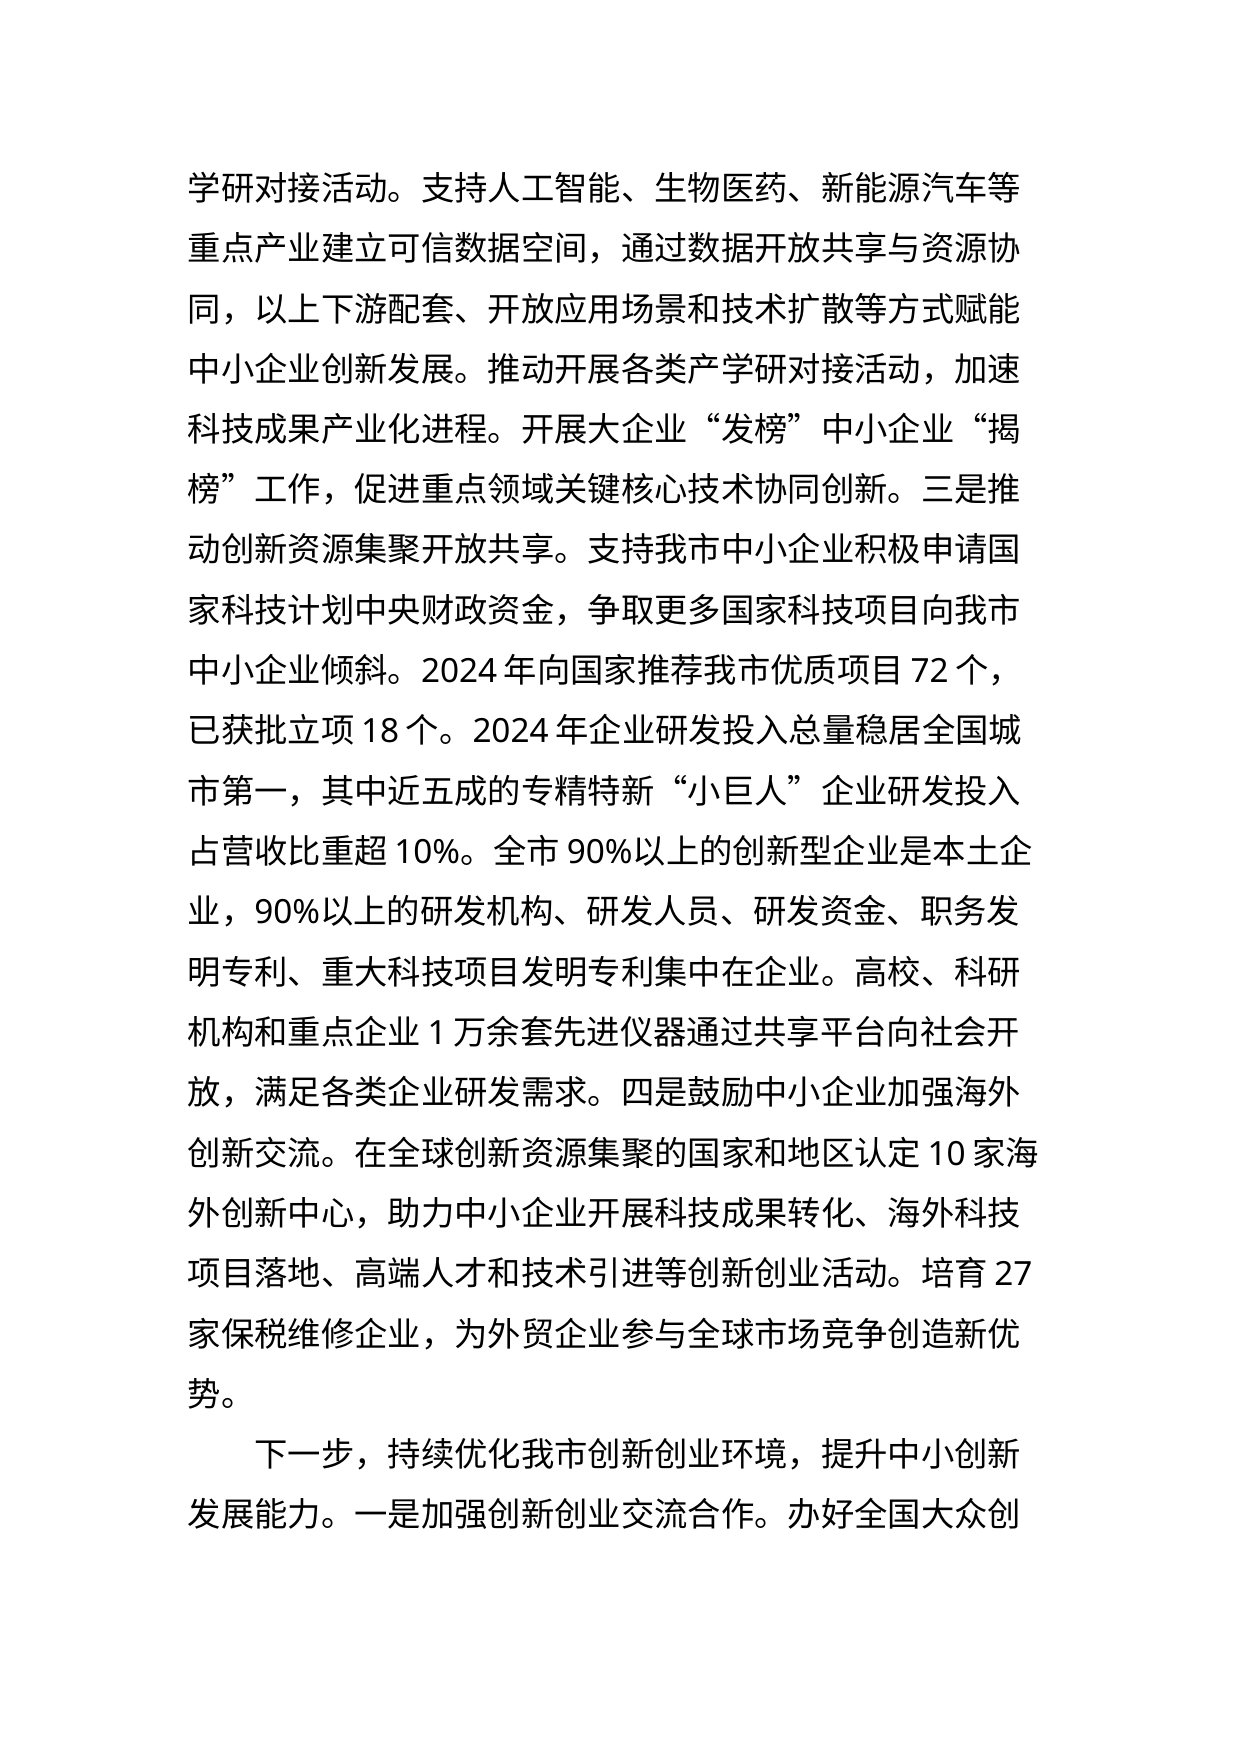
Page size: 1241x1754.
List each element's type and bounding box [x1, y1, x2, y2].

text [187, 162, 1053, 1416]
text [187, 1428, 1053, 1536]
